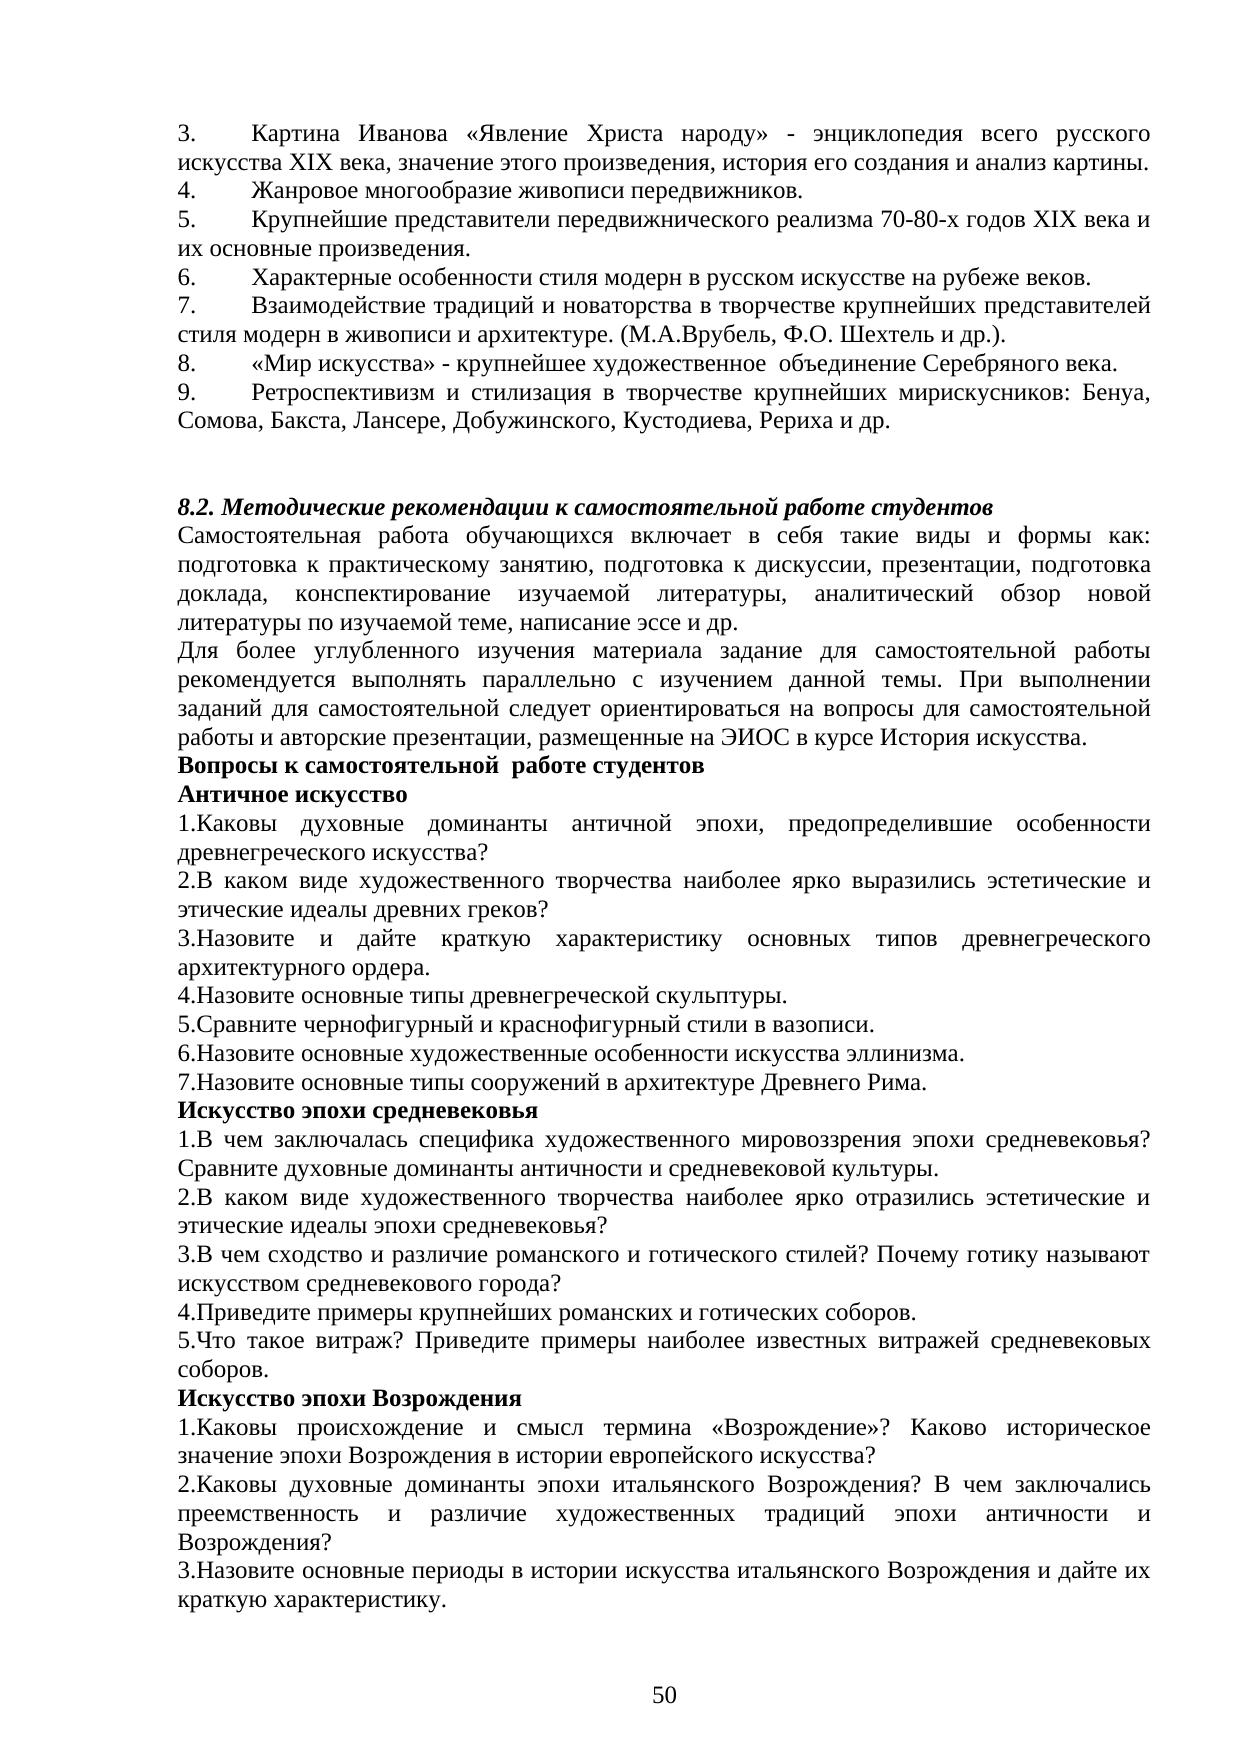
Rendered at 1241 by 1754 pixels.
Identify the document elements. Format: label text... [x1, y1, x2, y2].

text Вопросы к самостоятельной работе студентов [177, 751, 1152, 779]
text 9. Ретроспективизм и стилизация в творчестве крупнейших мирискусников: Бенуа, Сомова, Бакста, Лансере, Добужинского, Кустодиева, Рериха и др. [177, 377, 1152, 434]
text 4.Назовите основные типы древнегреческой скульптуры. [177, 981, 1152, 1009]
text 5.Что такое витраж? Приведите примеры наиболее известных витражей средневековых соборов. [177, 1326, 1152, 1383]
text 1.В чем заключалась специфика художественного мировоззрения эпохи средневековья? Сравните духовные доминанты античности и средневековой культуры. [177, 1124, 1152, 1182]
text 2.В каком виде художественного творчества наиболее ярко выразились эстетические и этические идеалы древних греков? [177, 866, 1152, 923]
text 8. «Мир искусства» - крупнейшее художественное объединение Серебряного века. [177, 348, 1152, 377]
text 5. Крупнейшие представители передвижнического реализма 70-80-х годов XIX века и их основные произведения. [177, 204, 1152, 262]
text 6.Назовите основные художественные особенности искусства эллинизма. [177, 1038, 1152, 1067]
text Искусство эпохи Возрождения [177, 1383, 1152, 1412]
text 7. Взаимодействие традиций и новаторства в творчестве крупнейших представителей стиля модерн в живописи и архитектуре. (М.А.Врубель, Ф.О. Шехтель и др.). [177, 291, 1152, 348]
text 4.Приведите примеры крупнейших романских и готических соборов. [177, 1297, 1152, 1326]
text 3.Назовите и дайте краткую характеристику основных типов древнегреческого архитектурного ордера. [177, 923, 1152, 981]
text 8.2. Методические рекомендации к самостоятельной работе студентов [177, 492, 1152, 521]
text 1.Каковы духовные доминанты античной эпохи, предопределившие особенности древнегреческого искусства? [177, 808, 1152, 866]
text 3.Назовите основные периоды в истории искусства итальянского Возрождения и дайте их краткую характеристику. [177, 1556, 1152, 1613]
text 2.Каковы духовные доминанты эпохи итальянского Возрождения? В чем заключались преемственность и различие художественных традиций эпохи античности и Возрождения? [177, 1469, 1152, 1556]
text 6. Характерные особенности стиля модерн в русском искусстве на рубеже веков. [177, 262, 1152, 291]
text Античное искусство [177, 779, 1152, 808]
text 2.В каком виде художественного творчества наиболее ярко отразились эстетические и этические идеалы эпохи средневековья? [177, 1182, 1152, 1239]
text 5.Сравните чернофигурный и краснофигурный стили в вазописи. [177, 1009, 1152, 1038]
text 4. Жанровое многообразие живописи передвижников. [177, 176, 1152, 204]
text 3. Картина Иванова «Явление Христа народу» - энциклопедия всего русского искусства XIX века, значение этого произведения, история его создания и анализ картины. [177, 118, 1152, 176]
text Для более углубленного изучения материала задание для самостоятельной работы рекомендуется выполнять параллельно с изучением данной темы. При выполнении заданий для самостоятельной следует ориентироваться на вопросы для самостоятельной работы и авторские презентации, размещенные на ЭИОС в курсе История искусства. [177, 636, 1152, 751]
text 7.Назовите основные типы сооружений в архитектуре Древнего Рима. [177, 1067, 1152, 1096]
text Искусство эпохи средневековья [177, 1096, 1152, 1124]
text 1.Каковы происхождение и смысл термина «Возрождение»? Каково историческое значение эпохи Возрождения в истории европейского искусства? [177, 1412, 1152, 1469]
text Самостоятельная работа обучающихся включает в себя такие виды и формы как: подготовка к практическому занятию, подготовка к дискуссии, презентации, подготовка доклада, конспектирование изучаемой литературы, аналитический обзор новой литературы по изучаемой теме, написание эссе и др. [177, 521, 1152, 636]
text 3.В чем сходство и различие романского и готического стилей? Почему готику называют искусством средневекового города? [177, 1239, 1152, 1297]
